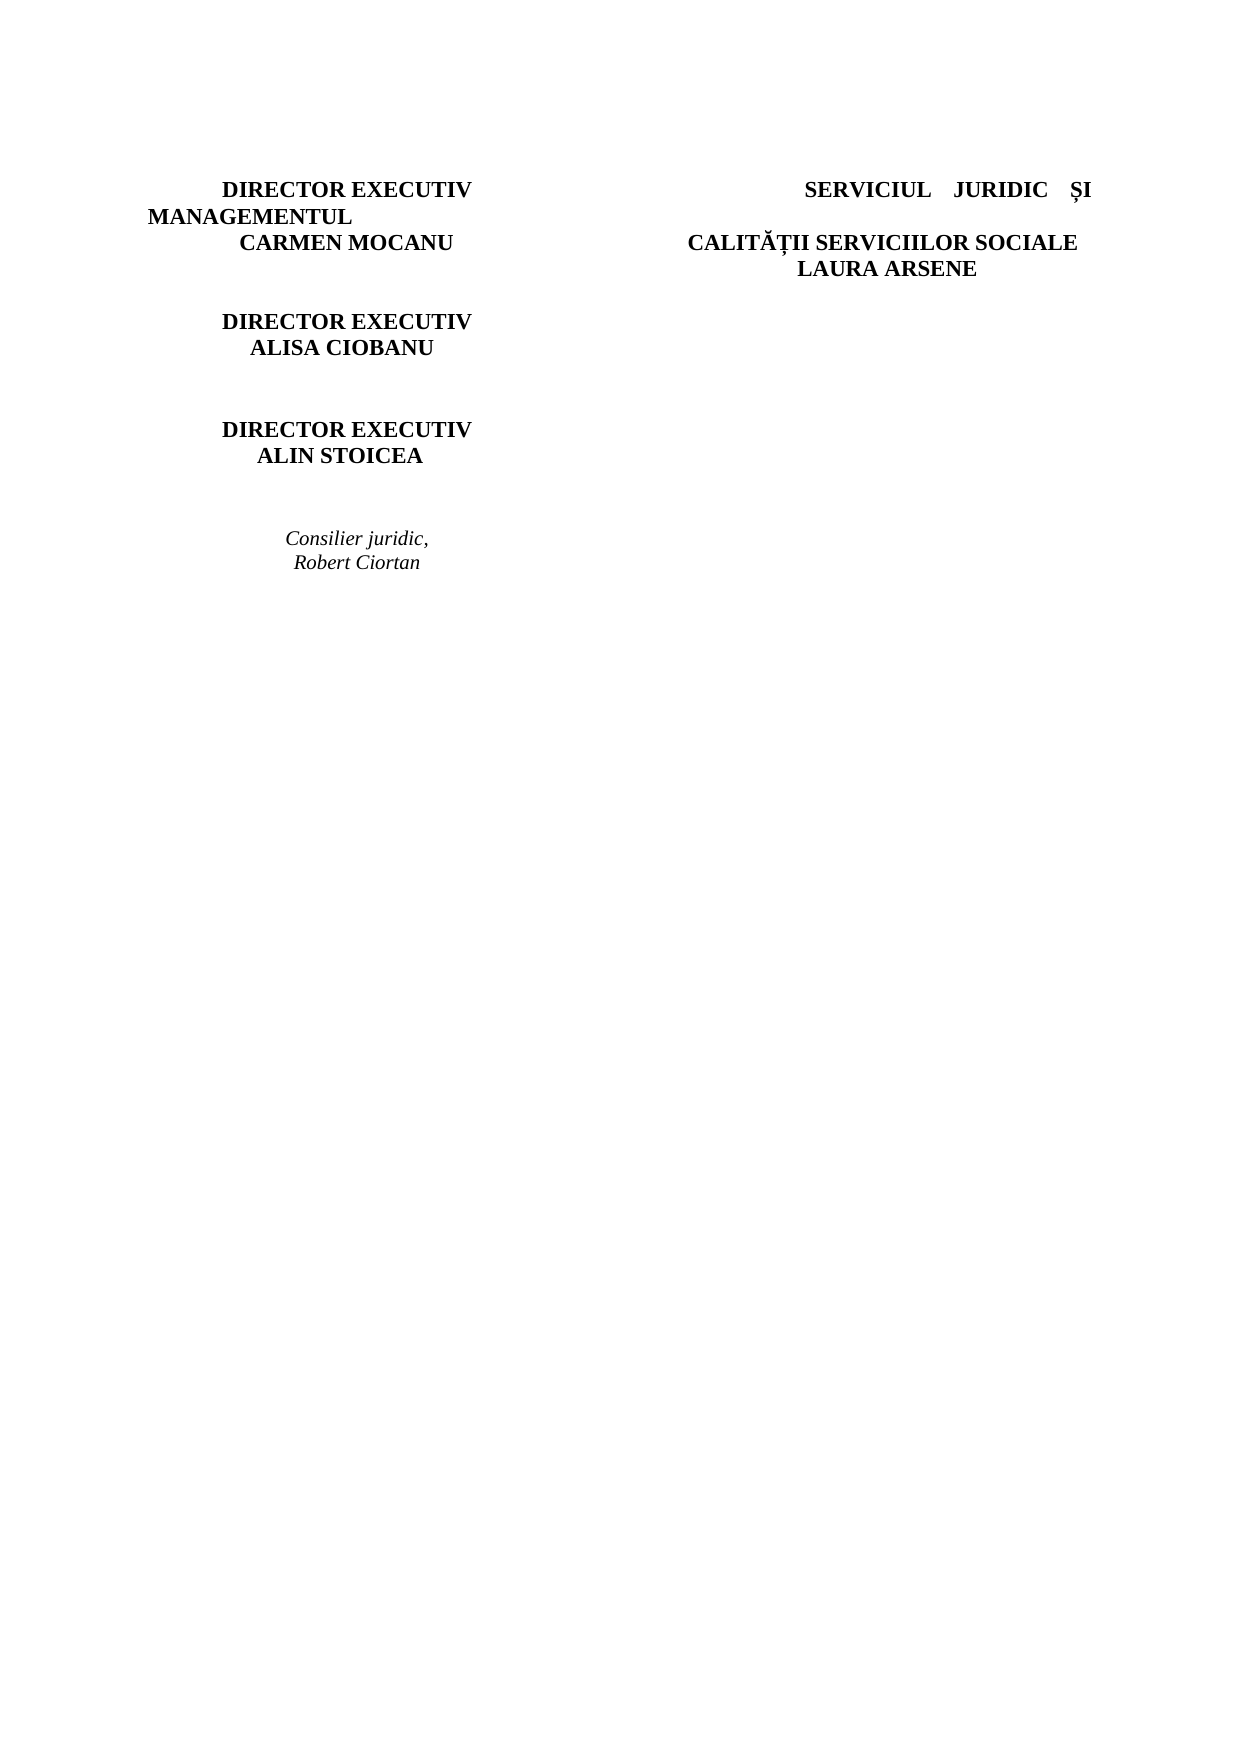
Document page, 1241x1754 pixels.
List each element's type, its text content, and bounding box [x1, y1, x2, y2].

text DIRECTOR EXECUTIV [148, 308, 1093, 334]
text Consilier juridic, [148, 526, 1093, 550]
text DIRECTOR EXECUTIV SERVICIUL JURIDIC ȘI MANAGEMENTUL [148, 176, 1093, 229]
text LAURA ARSENE [148, 255, 1093, 308]
text Robert Ciortan [148, 550, 1093, 574]
text ALISA CIOBANU [148, 334, 1093, 361]
text ALIN STOICEA [148, 442, 1093, 469]
text CARMEN MOCANU CALITĂȚII SERVICIILOR SOCIALE [148, 229, 1093, 255]
text DIRECTOR EXECUTIV [148, 416, 1093, 442]
